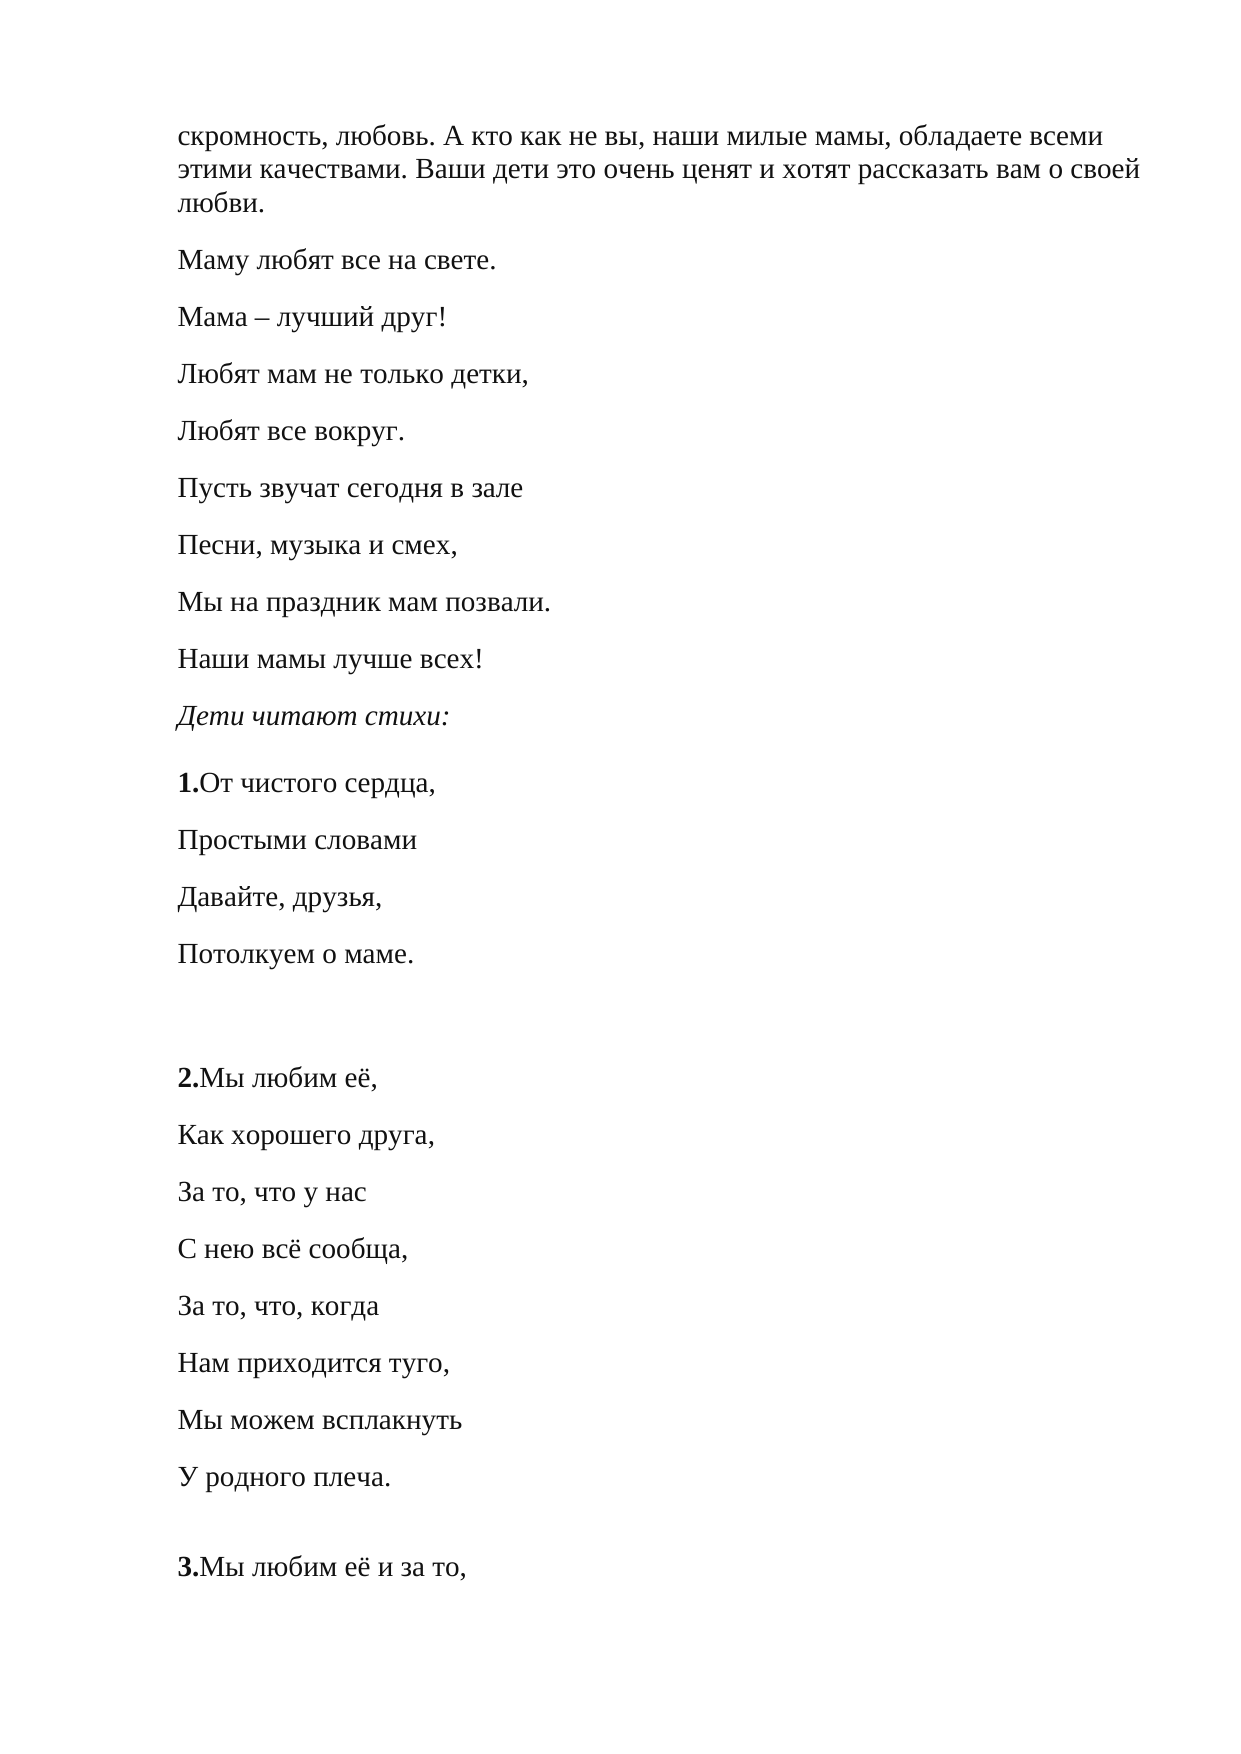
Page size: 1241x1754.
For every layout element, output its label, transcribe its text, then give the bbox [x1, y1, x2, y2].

text Любят все вокруг. [177, 413, 1152, 447]
text 2.Мы любим её, [177, 1060, 1152, 1094]
text Мы можем всплакнуть [177, 1402, 1152, 1436]
text Наши мамы лучше всех! [177, 641, 1152, 674]
text Потолкуем о маме. [177, 936, 1152, 969]
text За то, что, когда [177, 1288, 1152, 1322]
text 1.От чистого сердца, [177, 765, 1152, 799]
text Песни, музыка и смех, [177, 527, 1152, 561]
text Пусть звучат сегодня в зале [177, 470, 1152, 504]
text Мама – лучший друг! [177, 299, 1152, 333]
text Мы на праздник мам позвали. [177, 584, 1152, 618]
text Как хорошего друга, [177, 1117, 1152, 1151]
text За то, что у нас [177, 1174, 1152, 1208]
text С нею всё сообща, [177, 1231, 1152, 1264]
text Давайте, друзья, [177, 879, 1152, 913]
text Дети читают стихи: [177, 698, 1152, 732]
text У родного плеча. [177, 1459, 1152, 1492]
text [177, 118, 1152, 219]
text Нам приходится туго, [177, 1345, 1152, 1378]
text Любят мам не только детки, [177, 356, 1152, 390]
text 3.Мы любим её и за то, [177, 1549, 1152, 1583]
text Простыми словами [177, 822, 1152, 856]
text Маму любят все на свете. [177, 242, 1152, 276]
